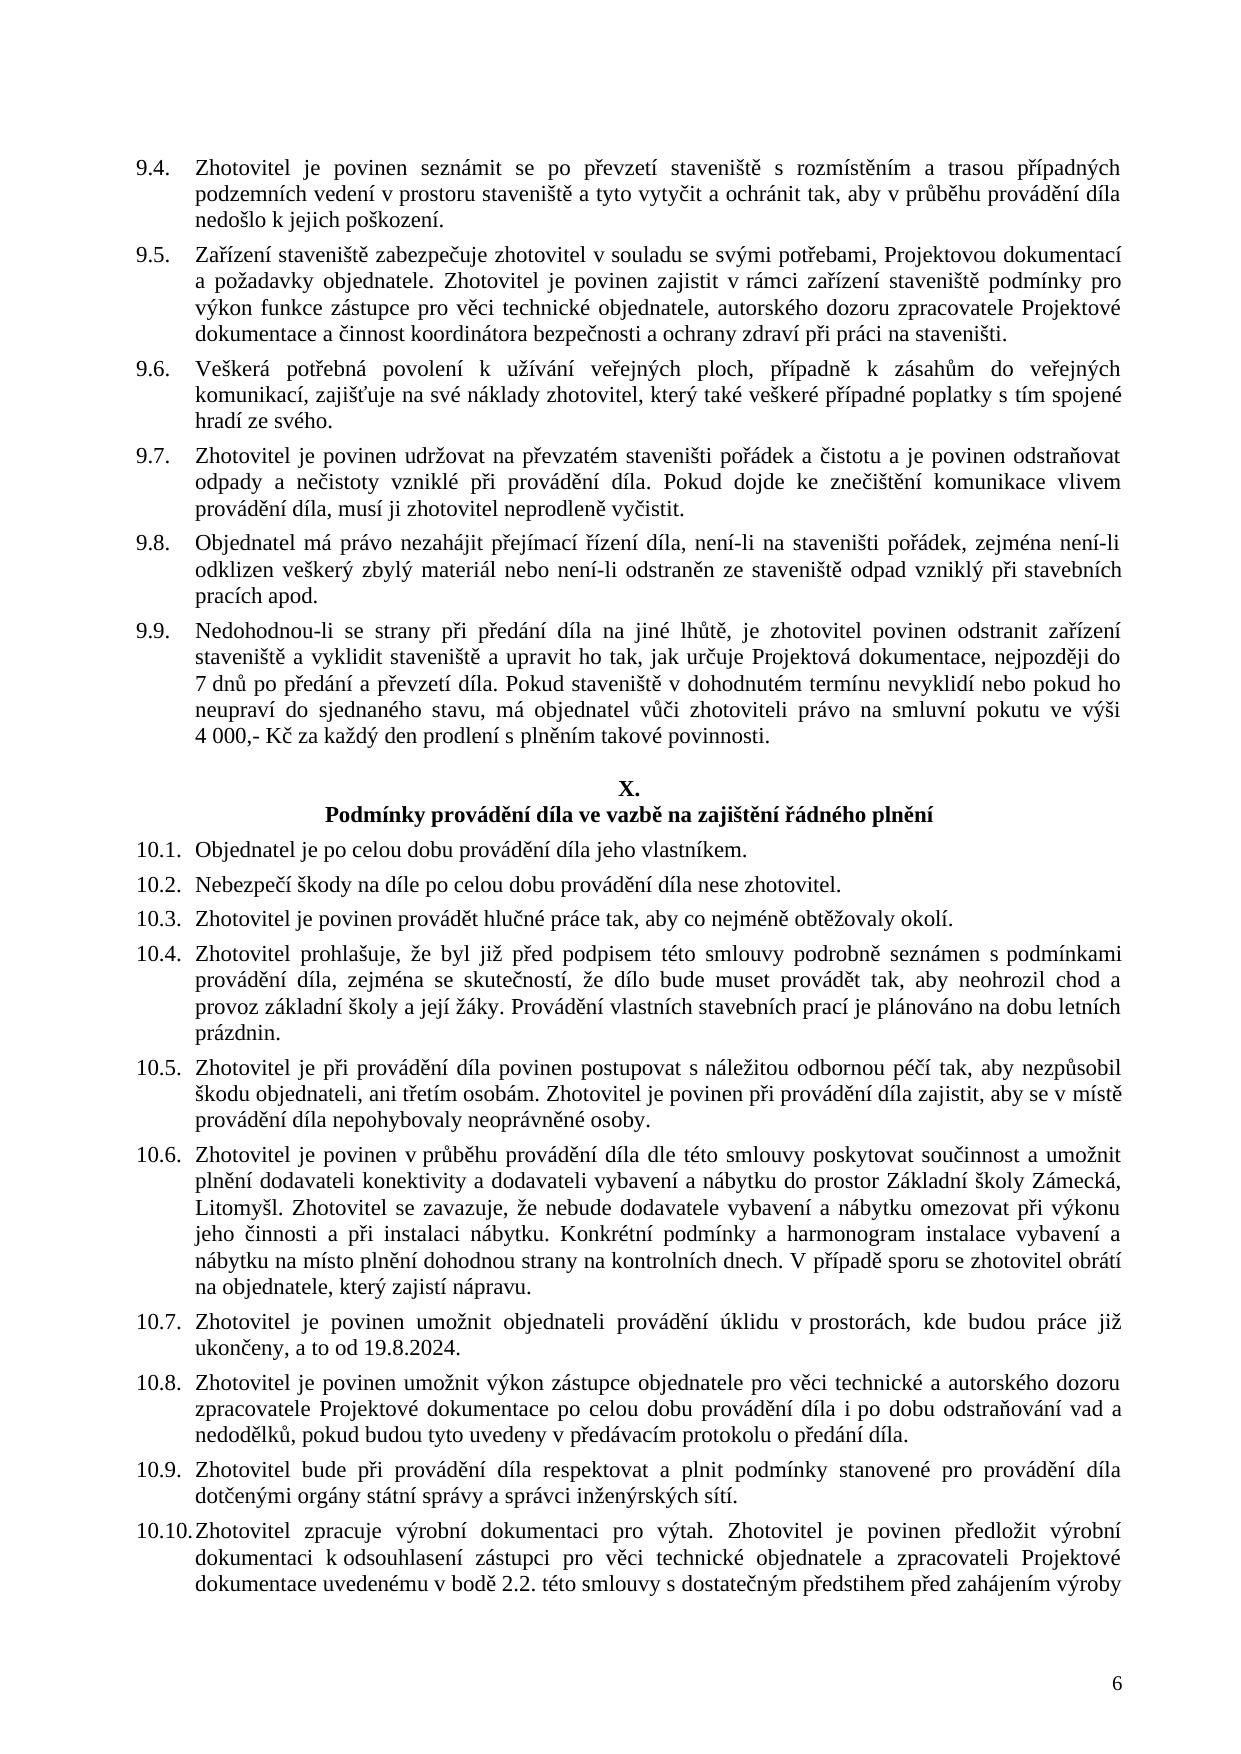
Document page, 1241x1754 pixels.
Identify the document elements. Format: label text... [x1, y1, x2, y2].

text X. [136, 775, 1122, 801]
list Zhotovitel je povinen udržovat na převzatém staveništi pořádek a čistotu a je povinen odstraňovat odpady a nečistoty vzniklé při provádění díla. Pokud dojde ke znečištění komunikace vlivem provádění díla, musí ji zhotovitel neprodleně vyčistit. [136, 442, 1122, 521]
list Zhotovitel je povinen umožnit objednateli provádění úklidu v prostorách, kde budou práce již ukončeny, a to od 19.8.2024. [136, 1308, 1122, 1360]
list Zhotovitel je povinen provádět hlučné práce tak, aby co nejméně obtěžovaly okolí. [136, 905, 1122, 932]
list Zhotovitel bude při provádění díla respektovat a plnit podmínky stanovené pro provádění díla dotčenými orgány státní správy a správci inženýrských sítí. [136, 1456, 1122, 1509]
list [136, 1517, 1122, 1596]
list Zařízení staveniště zabezpečuje zhotovitel v souladu se svými potřebami, Projektovou dokumentací a požadavky objednatele. Zhotovitel je povinen zajistit v rámci zařízení staveniště podmínky pro výkon funkce zástupce pro věci technické objednatele, autorského dozoru zpracovatele Projektové dokumentace a činnost koordinátora bezpečnosti a ochrany zdraví při práci na staveništi. [136, 241, 1122, 346]
list Nedohodnou-li se strany při předání díla na jiné lhůtě, je zhotovitel povinen odstranit zařízení staveniště a vyklidit staveniště a upravit ho tak, jak určuje Projektová dokumentace, nejpozději do 7 dnů po předání a převzetí díla. Pokud staveniště v dohodnutém termínu nevyklidí nebo pokud ho neupraví do sjednaného stavu, má objednatel vůči zhotoviteli právo na smluvní pokutu ve výši 4 000,- Kč za každý den prodlení s plněním takové povinnosti. [136, 617, 1122, 749]
list Objednatel je po celou dobu provádění díla jeho vlastníkem. [136, 836, 1122, 862]
list Zhotovitel je povinen seznámit se po převzetí staveniště s rozmístěním a trasou případných podzemních vedení v prostoru staveniště a tyto vytyčit a ochránit tak, aby v průběhu provádění díla nedošlo k jejich poškození. [136, 153, 1122, 233]
list Zhotovitel je povinen umožnit výkon zástupce objednatele pro věci technické a autorského dozoru zpracovatele Projektové dokumentace po celou dobu provádění díla i po dobu odstraňování vad a nedodělků, pokud budou tyto uvedeny v předávacím protokolu o předání díla. [136, 1369, 1122, 1448]
list Nebezpečí škody na díle po celou dobu provádění díla nese zhotovitel. [136, 871, 1122, 897]
list Zhotovitel je povinen v průběhu provádění díla dle této smlouvy poskytovat součinnost a umožnit plnění dodavateli konektivity a dodavateli vybavení a nábytku do prostor Základní školy Zámecká, Litomyšl. Zhotovitel se zavazuje, že nebude dodavatele vybavení a nábytku omezovat při výkonu jeho činnosti a při instalaci nábytku. Konkrétní podmínky a harmonogram instalace vybavení a nábytku na místo plnění dohodnou strany na kontrolních dnech. V případě sporu se zhotovitel obrátí na objednatele, který zajistí nápravu. [136, 1141, 1122, 1299]
list Objednatel má právo nezahájit přejímací řízení díla, není-li na staveništi pořádek, zejména není-li odklizen veškerý zbylý materiál nebo není-li odstraněn ze staveniště odpad vzniklý při stavebních pracích apod. [136, 529, 1122, 608]
list Zhotovitel prohlašuje, že byl již před podpisem této smlouvy podrobně seznámen s podmínkami provádění díla, zejména se skutečností, že dílo bude muset provádět tak, aby neohrozil chod a provoz základní školy a její žáky. Provádění vlastních stavebních prací je plánováno na dobu letních prázdnin. [136, 940, 1122, 1046]
list Zhotovitel je při provádění díla povinen postupovat s náležitou odbornou péčí tak, aby nezpůsobil škodu objednateli, ani třetím osobám. Zhotovitel je povinen při provádění díla zajistit, aby se v místě provádění díla nepohybovaly neoprávněné osoby. [136, 1054, 1122, 1133]
text Podmínky provádění díla ve vazbě na zajištění řádného plnění [136, 801, 1122, 828]
list Veškerá potřebná povolení k užívání veřejných ploch, případně k zásahům do veřejných komunikací, zajišťuje na své náklady zhotovitel, který také veškeré případné poplatky s tím spojené hradí ze svého. [136, 355, 1122, 434]
